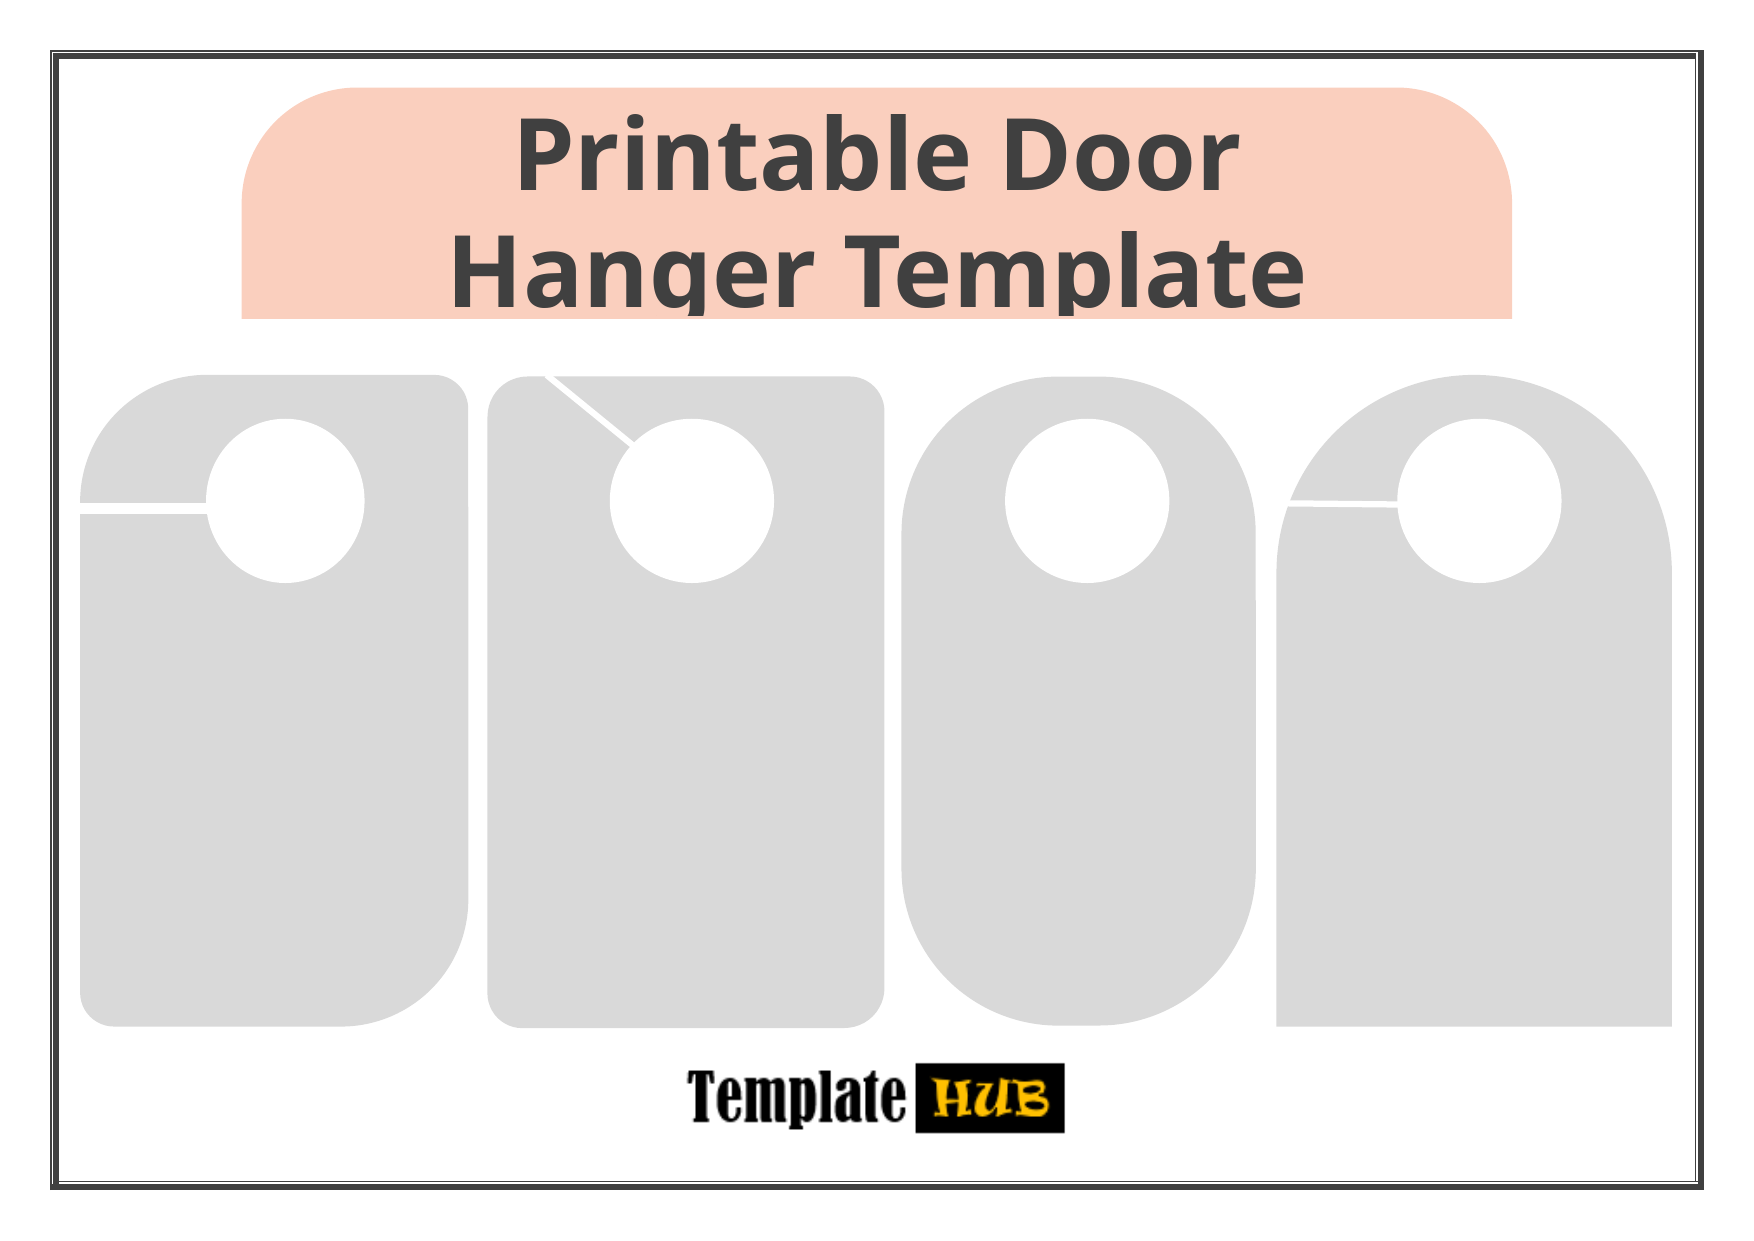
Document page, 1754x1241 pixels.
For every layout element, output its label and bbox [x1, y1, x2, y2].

picture [682, 1060, 1072, 1139]
